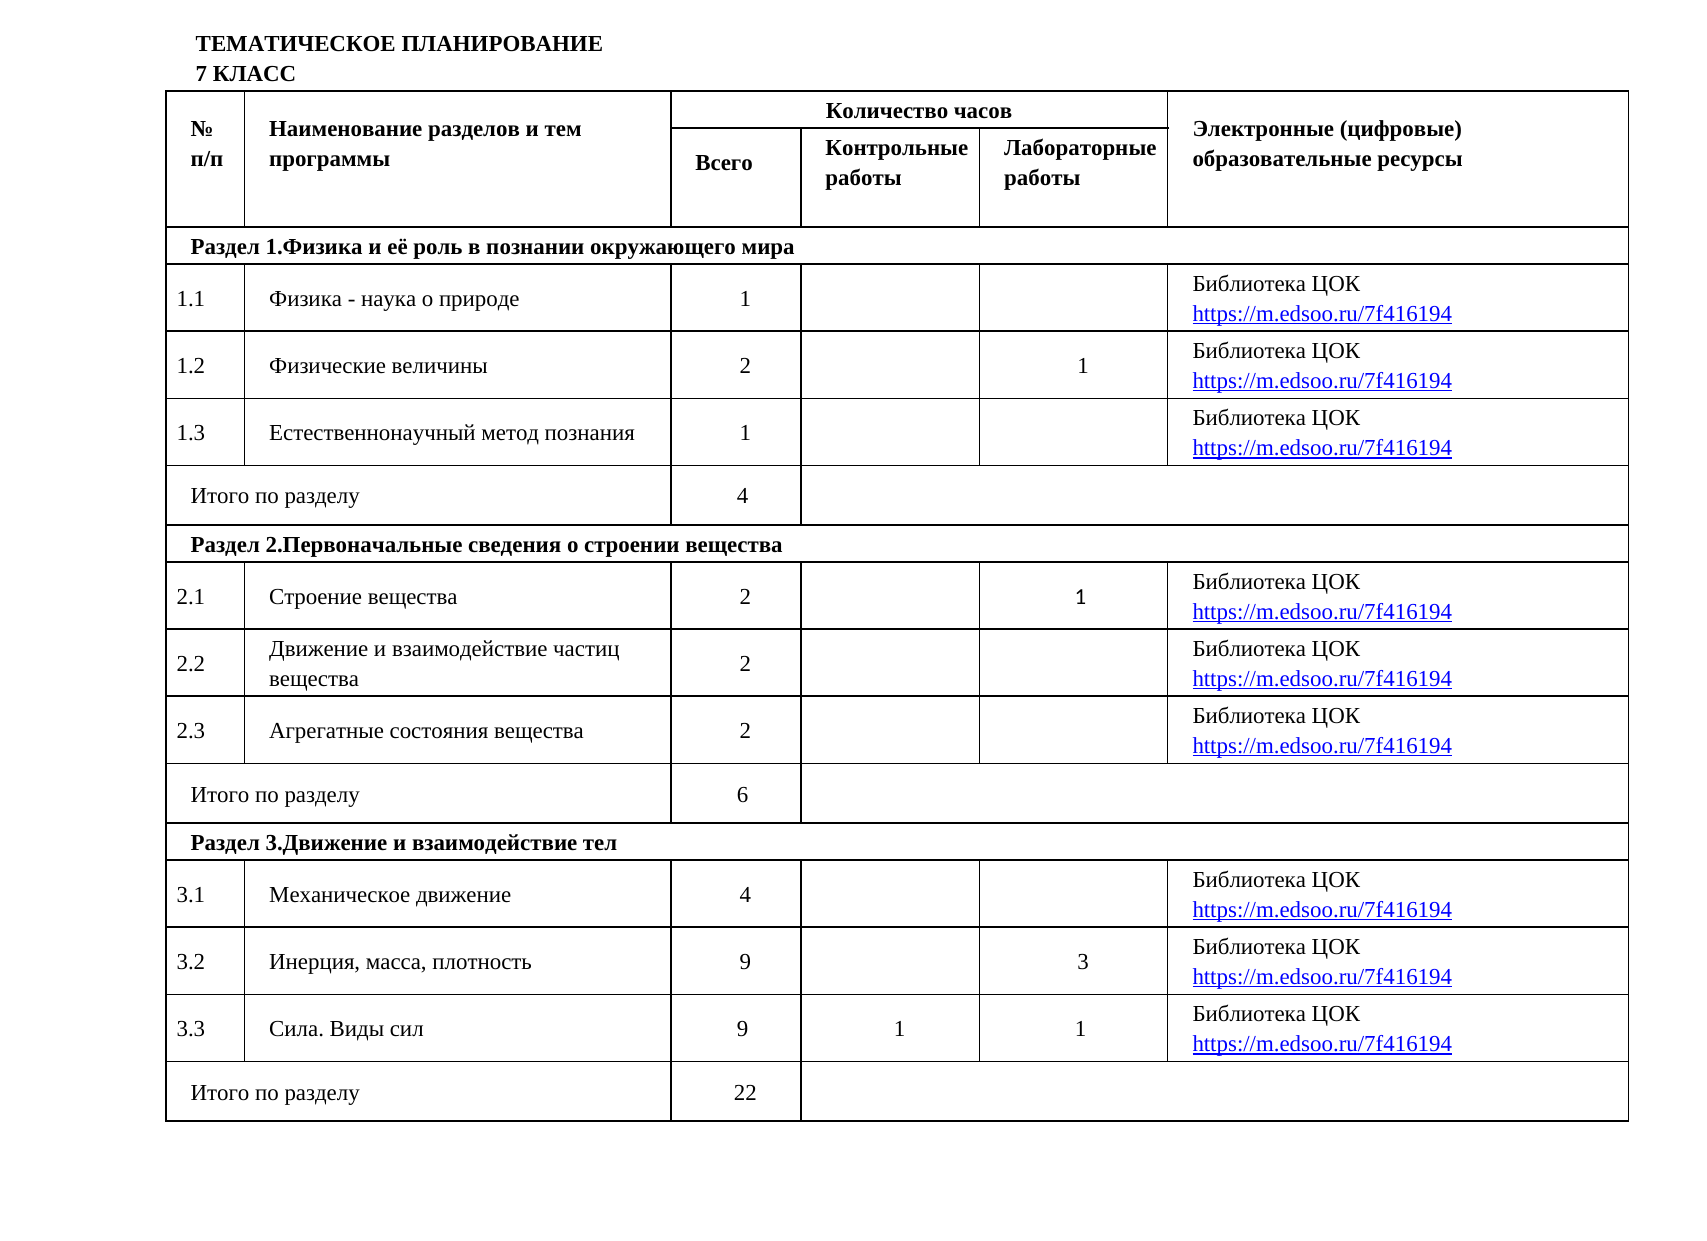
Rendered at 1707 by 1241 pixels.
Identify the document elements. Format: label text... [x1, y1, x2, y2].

table_cell 2.2 [167, 630, 244, 695]
table_cell Агрегатные состояния вещества [245, 697, 670, 763]
table_cell 2 [672, 630, 800, 695]
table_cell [1168, 928, 1628, 993]
table_cell 6 [672, 764, 800, 822]
table_cell 1 [980, 332, 1167, 397]
table_header № п/п [167, 92, 244, 226]
table_cell 3.3 [167, 995, 244, 1061]
table_cell 1 [980, 563, 1167, 628]
table_cell 1.1 [167, 265, 244, 330]
table_cell Итого по разделу [167, 764, 670, 822]
table_cell [802, 697, 979, 763]
table_cell 1 [980, 995, 1167, 1061]
table_cell 2 [672, 563, 800, 628]
table_cell 3.2 [167, 928, 244, 993]
table_cell Библиотека ЦОК https://m.edsoo.ru/7f416194 [1168, 563, 1628, 628]
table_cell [1168, 995, 1628, 1061]
table_cell Физические величины [245, 332, 670, 397]
table_cell [802, 399, 979, 464]
table_cell [980, 861, 1167, 926]
table_cell 3.1 [167, 861, 244, 926]
table_cell Итого по разделу [167, 466, 670, 524]
table_cell Библиотека ЦОК https://m.edsoo.ru/7f416194 [1168, 697, 1628, 763]
table_cell [980, 265, 1167, 330]
table_cell Лабораторные работы [980, 129, 1167, 226]
table_cell 1 [672, 399, 800, 464]
table_cell Библиотека ЦОК https://m.edsoo.ru/7f416194 [1168, 265, 1628, 330]
text ТЕМАТИЧЕСКОЕ ПЛАНИРОВАНИЕ [190, 29, 1618, 56]
table_cell [802, 928, 979, 993]
table_cell 1 [672, 265, 800, 330]
table_cell 22 [672, 1062, 800, 1120]
table_cell Сила. Виды сил [245, 995, 670, 1061]
table_cell 2.1 [167, 563, 244, 628]
table_cell Инерция, масса, плотность [245, 928, 670, 993]
table_cell 2.3 [167, 697, 244, 763]
table_header Электронные (цифровые) образовательные ресурсы [1168, 92, 1628, 226]
table_cell Итого по разделу [167, 1062, 670, 1120]
table_cell Библиотека ЦОК https://m.edsoo.ru/7f416194 [1168, 399, 1628, 464]
table_cell [802, 764, 1628, 822]
table_header Наименование разделов и тем программы [245, 92, 670, 226]
table_cell [980, 630, 1167, 695]
table_cell [980, 697, 1167, 763]
table_cell 1.2 [167, 332, 244, 397]
table_cell Библиотека ЦОК https://m.edsoo.ru/7f416194 [1168, 630, 1628, 695]
table_cell [980, 399, 1167, 464]
table_cell Библиотека ЦОК https://m.edsoo.ru/7f416194 [1168, 861, 1628, 926]
table_cell 3 [980, 928, 1167, 993]
text 7 КЛАСС [190, 60, 1618, 86]
table_cell [802, 265, 979, 330]
table_cell Движение и взаимодействие частиц вещества [245, 630, 670, 695]
table_cell 9 [672, 928, 800, 993]
table_cell [802, 861, 979, 926]
table_cell Строение вещества [245, 563, 670, 628]
table_cell Естественнонаучный метод познания [245, 399, 670, 464]
table_cell Раздел 2.Первоначальные сведения о строении вещества [167, 526, 1628, 561]
table_cell [802, 630, 979, 695]
table_cell [802, 1062, 1628, 1120]
table_cell [802, 332, 979, 397]
table_cell Физика - наука о природе [245, 265, 670, 330]
table_cell Механическое движение [245, 861, 670, 926]
table_cell Библиотека ЦОК https://m.edsoo.ru/7f416194 [1168, 332, 1628, 397]
table_cell 4 [672, 466, 800, 524]
table_cell 1 [802, 995, 979, 1061]
table_cell 1.3 [167, 399, 244, 464]
table_cell Раздел 3.Движение и взаимодействие тел [167, 824, 1628, 859]
table_cell 4 [672, 861, 800, 926]
table_cell Всего [672, 129, 800, 226]
table_cell 2 [672, 697, 800, 763]
table_cell [802, 466, 1628, 524]
table_cell 2 [672, 332, 800, 397]
table_cell Раздел 1.Физика и её роль в познании окружающего мира [167, 228, 1628, 263]
table_cell Контрольные работы [802, 129, 979, 226]
table_header Количество часов [672, 92, 1167, 127]
table_cell [802, 563, 979, 628]
table_cell 9 [672, 995, 800, 1061]
